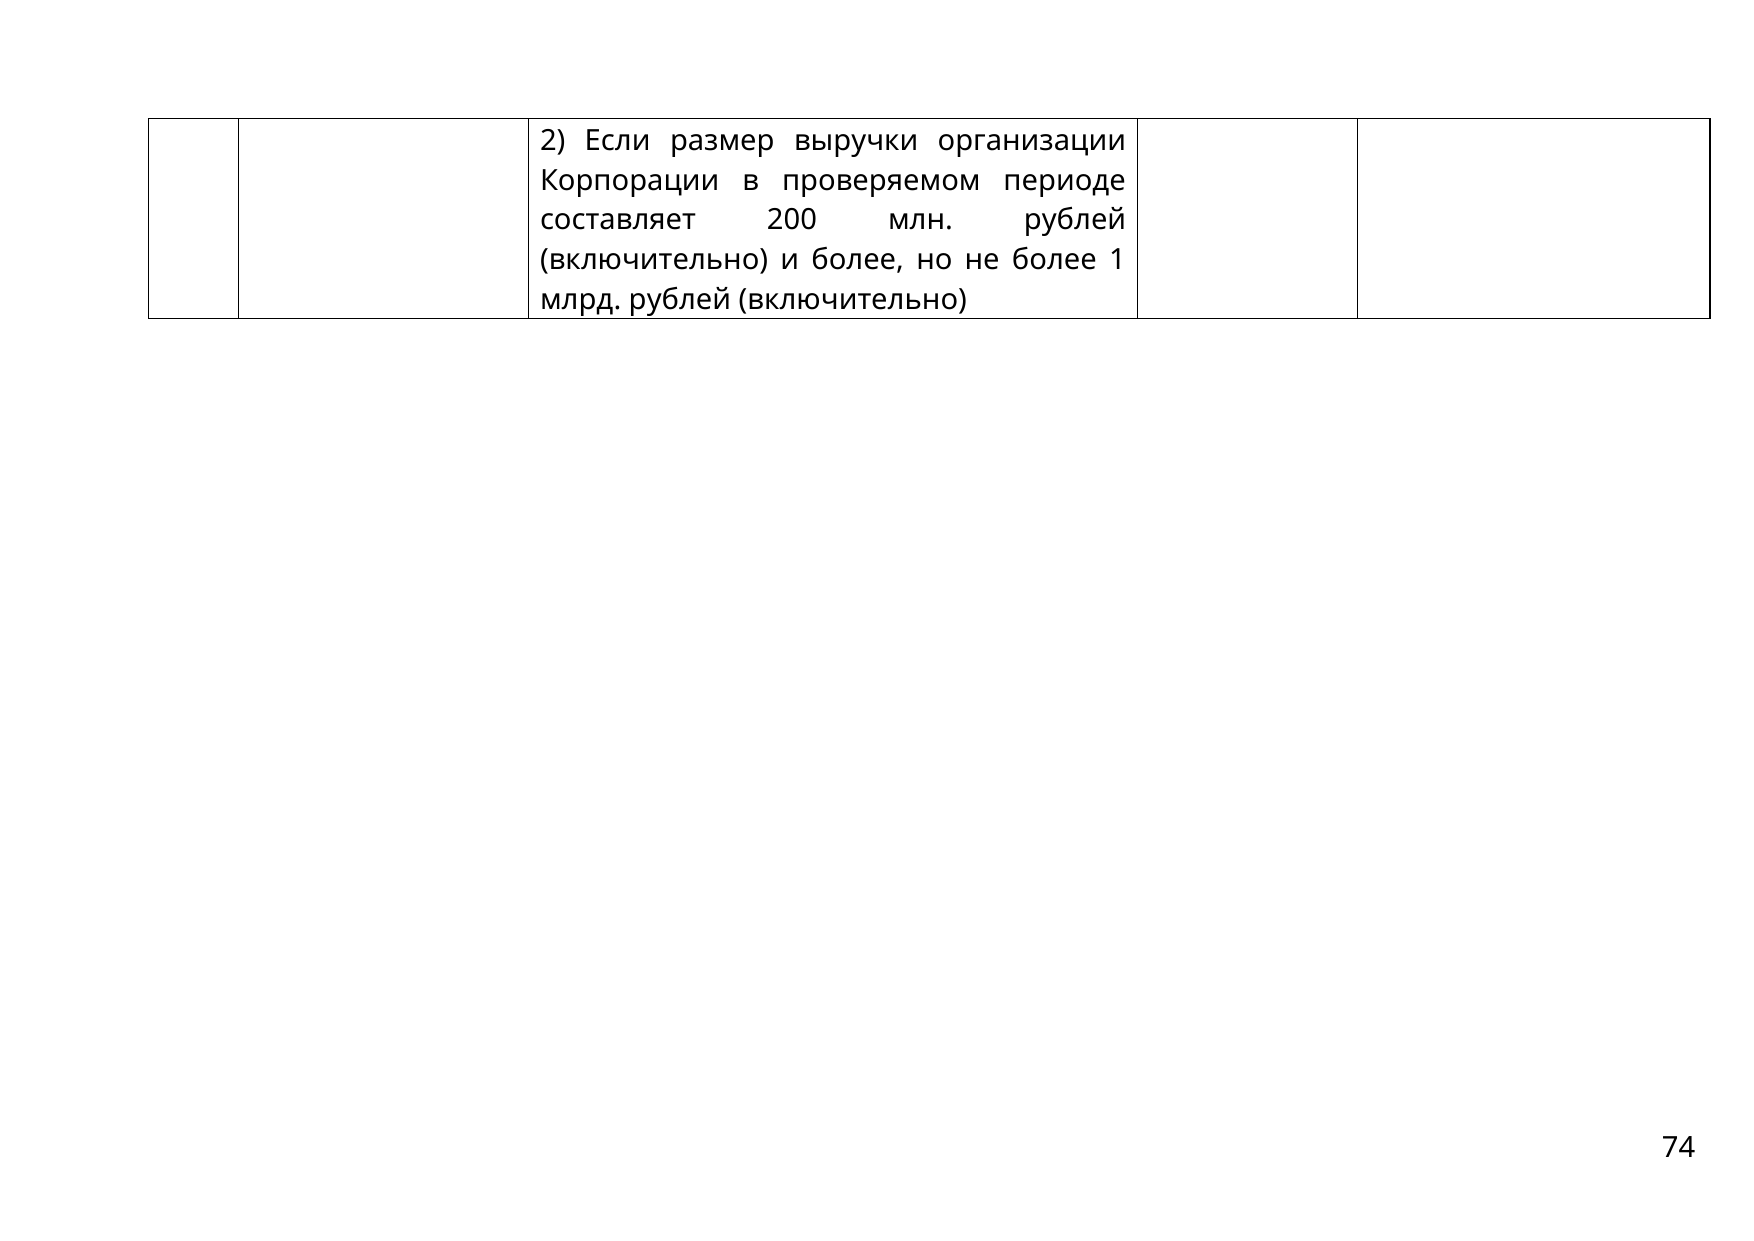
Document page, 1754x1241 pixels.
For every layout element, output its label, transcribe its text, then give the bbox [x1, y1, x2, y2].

table_cell 2) Если размер выручки организации Корпорации в проверяемом периоде составляет 200 млн. рублей (включительно) и более, но не более 1 млрд. рублей (включительно) [529, 119, 1137, 318]
